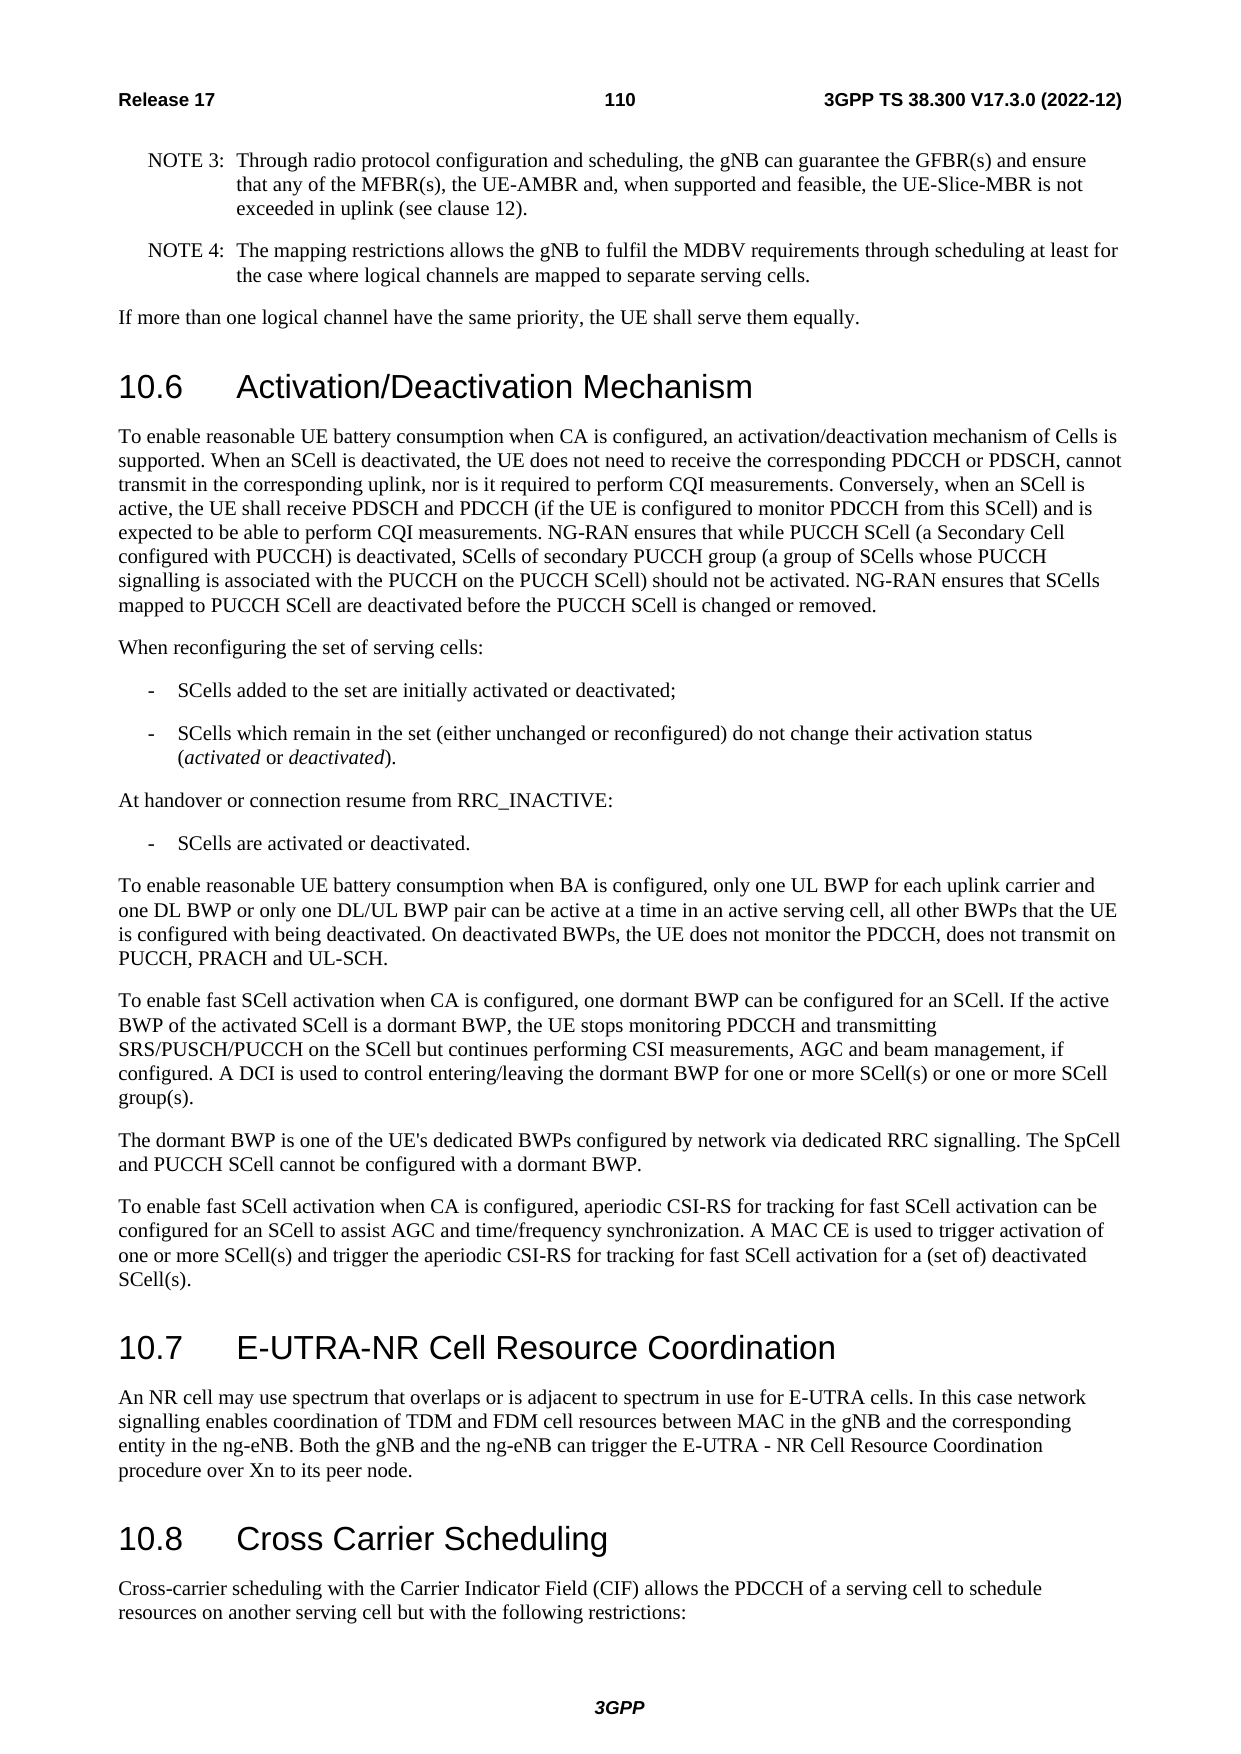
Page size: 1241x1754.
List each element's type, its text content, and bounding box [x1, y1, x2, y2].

text When reconfiguring the set of serving cells: [118, 635, 1122, 659]
text NOTE 3: Through radio protocol configuration and scheduling, the gNB can guarantee the GFBR(s) and ensure that any of the MFBR(s), the UE-AMBR and, when supported and feasible, the UE-Slice-MBR is not exceeded in uplink (see clause 12). [148, 147, 1122, 220]
text - SCells are activated or deactivated. [148, 831, 1122, 855]
text If more than one logical channel have the same priority, the UE shall serve them equally. [118, 305, 1122, 329]
text The dormant BWP is one of the UE's dedicated BWPs configured by network via dedicated RRC signalling. The SpCell and PUCCH SCell cannot be configured with a dormant BWP. [118, 1127, 1122, 1176]
subtitle 10.7 E-UTRA-NR Cell Resource Coordination [118, 1328, 1122, 1367]
text To enable fast SCell activation when CA is configured, aperiodic CSI-RS for tracking for fast SCell activation can be configured for an SCell to assist AGC and time/frequency synchronization. A MAC CE is used to trigger activation of one or more SCell(s) and trigger the aperiodic CSI-RS for tracking for fast SCell activation for a (set of) deactivated SCell(s). [118, 1194, 1122, 1291]
text Cross-carrier scheduling with the Carrier Indicator Field (CIF) allows the PDCCH of a serving cell to schedule resources on another serving cell but with the following restrictions: [118, 1576, 1122, 1624]
text NOTE 4: The mapping restrictions allows the gNB to fulfil the MDBV requirements through scheduling at least for the case where logical channels are mapped to separate serving cells. [148, 238, 1122, 287]
text To enable fast SCell activation when CA is configured, one dormant BWP can be configured for an SCell. If the active BWP of the activated SCell is a dormant BWP, the UE stops monitoring PDCCH and transmitting SRS/PUSCH/PUCCH on the SCell but continues performing CSI measurements, AGC and beam management, if configured. A DCI is used to control entering/leaving the dormant BWP for one or more SCell(s) or one or more SCell group(s). [118, 988, 1122, 1109]
subtitle 10.8 Cross Carrier Scheduling [118, 1519, 1122, 1557]
subtitle 10.6 Activation/Deactivation Mechanism [118, 367, 1122, 405]
text - SCells added to the set are initially activated or deactivated; [148, 678, 1122, 702]
text An NR cell may use spectrum that overlaps or is adjacent to spectrum in use for E-UTRA cells. In this case network signalling enables coordination of TDM and FDM cell resources between MAC in the gNB and the corresponding entity in the ng-eNB. Both the gNB and the ng-eNB can trigger the E-UTRA - NR Cell Resource Coordination procedure over Xn to its peer node. [118, 1385, 1122, 1482]
text To enable reasonable UE battery consumption when BA is configured, only one UL BWP for each uplink carrier and one DL BWP or only one DL/UL BWP pair can be active at a time in an active serving cell, all other BWPs that the UE is configured with being deactivated. On deactivated BWPs, the UE does not monitor the PDCCH, does not transmit on PUCCH, PRACH and UL-SCH. [118, 873, 1122, 970]
text At handover or connection resume from RRC_INACTIVE: [118, 788, 1122, 812]
text To enable reasonable UE battery consumption when CA is configured, an activation/deactivation mechanism of Cells is supported. When an SCell is deactivated, the UE does not need to receive the corresponding PDCCH or PDSCH, cannot transmit in the corresponding uplink, nor is it required to perform CQI measurements. Conversely, when an SCell is active, the UE shall receive PDSCH and PDCCH (if the UE is configured to monitor PDCCH from this SCell) and is expected to be able to perform CQI measurements. NG-RAN ensures that while PUCCH SCell (a Secondary Cell configured with PUCCH) is deactivated, SCells of secondary PUCCH group (a group of SCells whose PUCCH signalling is associated with the PUCCH on the PUCCH SCell) should not be activated. NG-RAN ensures that SCells mapped to PUCCH SCell are deactivated before the PUCCH SCell is changed or removed. [118, 424, 1122, 617]
text - SCells which remain in the set (either unchanged or reconfigured) do not change their activation status (activated or deactivated). [148, 721, 1122, 769]
